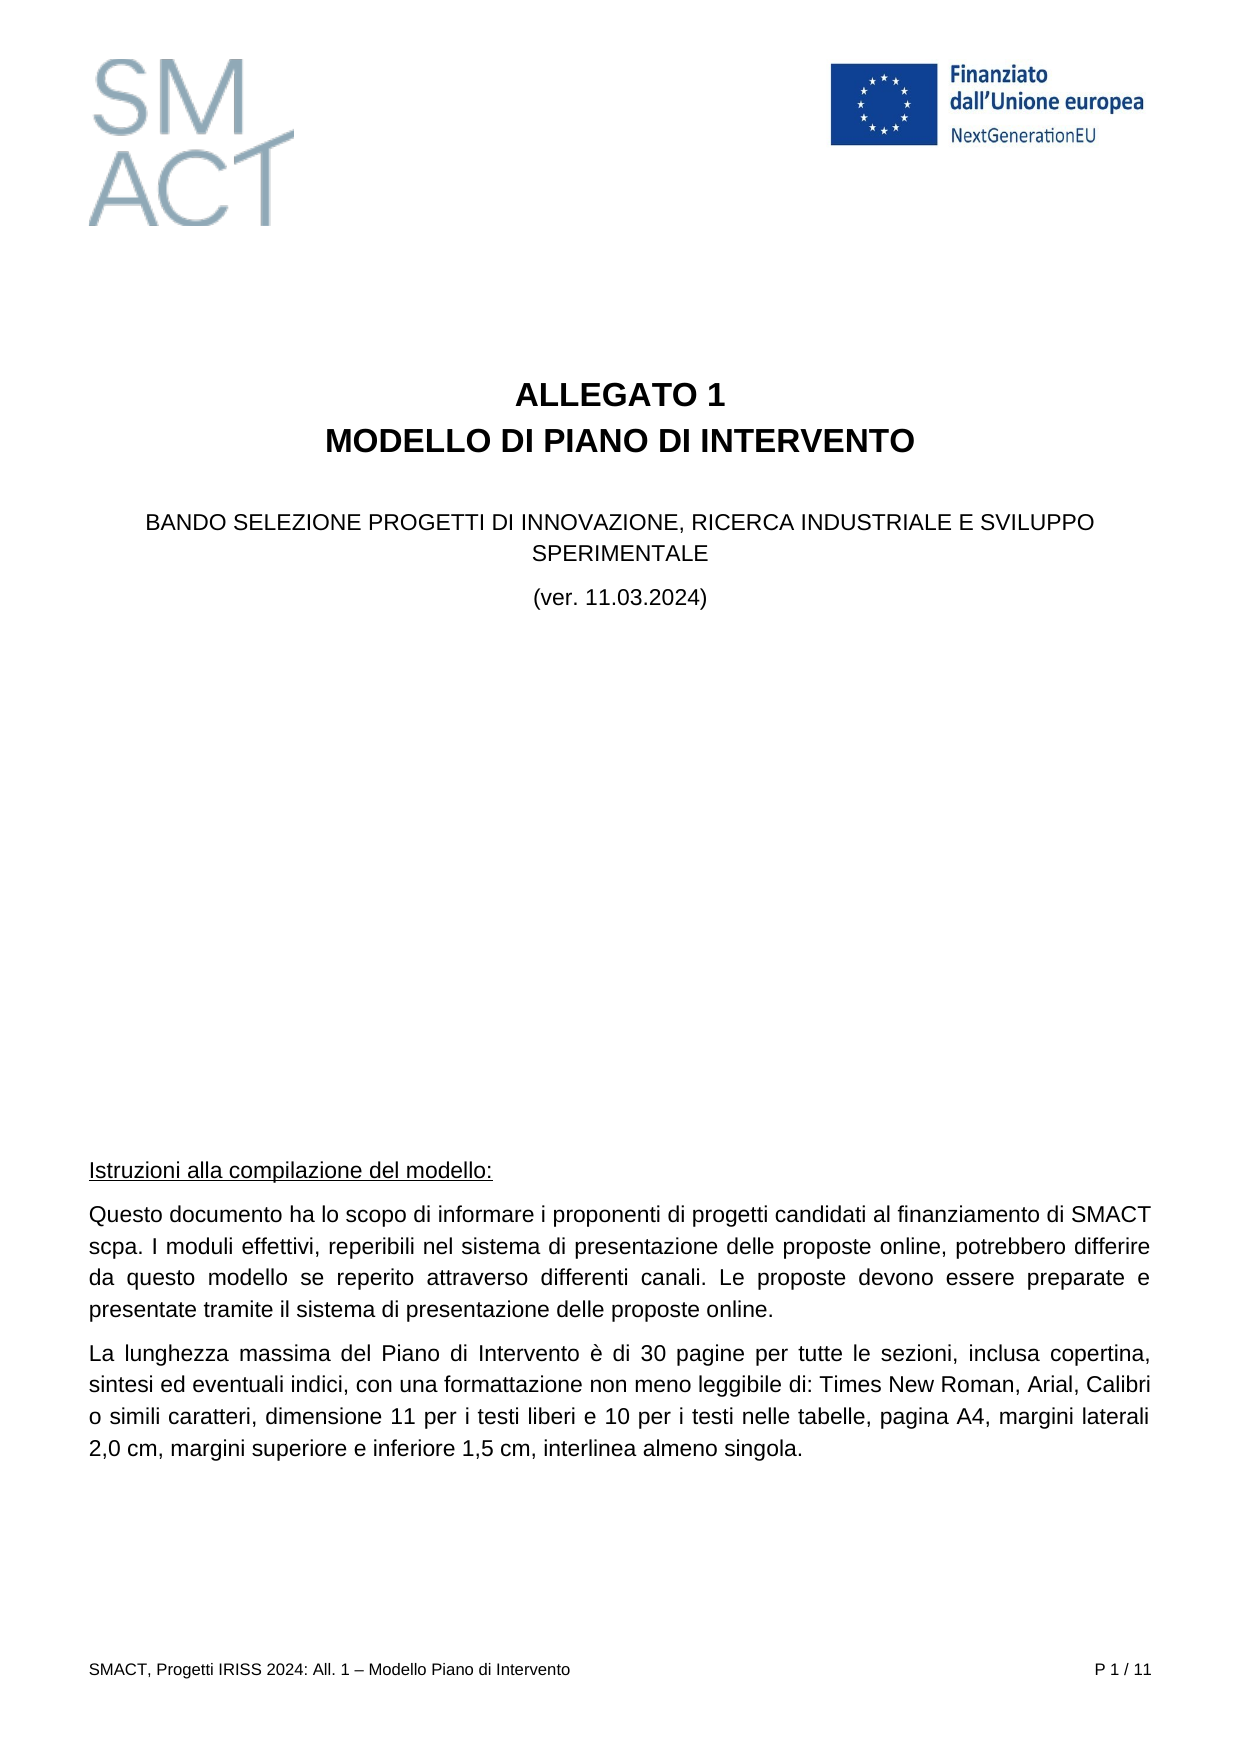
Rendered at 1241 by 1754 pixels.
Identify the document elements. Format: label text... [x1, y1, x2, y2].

picture [826, 59, 1148, 150]
text Questo documento ha lo scopo di informare i proponenti di progetti candidati al finanziamento di SMACT scpa. I moduli effettivi, reperibili nel sistema di presentazione delle proposte online, potrebbero differire da questo modello se reperito attraverso differenti canali. Le proposte devono essere preparate e presentate tramite il sistema di presentazione delle proposte online. [89, 1201, 1152, 1322]
text (ver. 11.03.2024) [89, 584, 1152, 611]
text BANDO SELEZIONE PROGETTI DI INNOVAZIONE, RICERCA INDUSTRIALE E SVILUPPO SPERIMENTALE [89, 509, 1152, 567]
text La lunghezza massima del Piano di Intervento è di 30 pagine per tutte le sezioni, inclusa copertina, sintesi ed eventuali indici, con una formattazione non meno leggibile di: Times New Roman, Arial, Calibri o simili caratteri, dimensione 11 per i testi liberi e 10 per i testi nelle tabelle, pagina A4, margini laterali 2,0 cm, margini superiore e inferiore 1,5 cm, interlinea almeno singola. [89, 1340, 1152, 1461]
text Istruzioni alla compilazione del modello: [89, 1157, 1152, 1183]
text ALLEGATO 1 MODELLO DI PIANO DI INTERVENTO [89, 375, 1152, 491]
